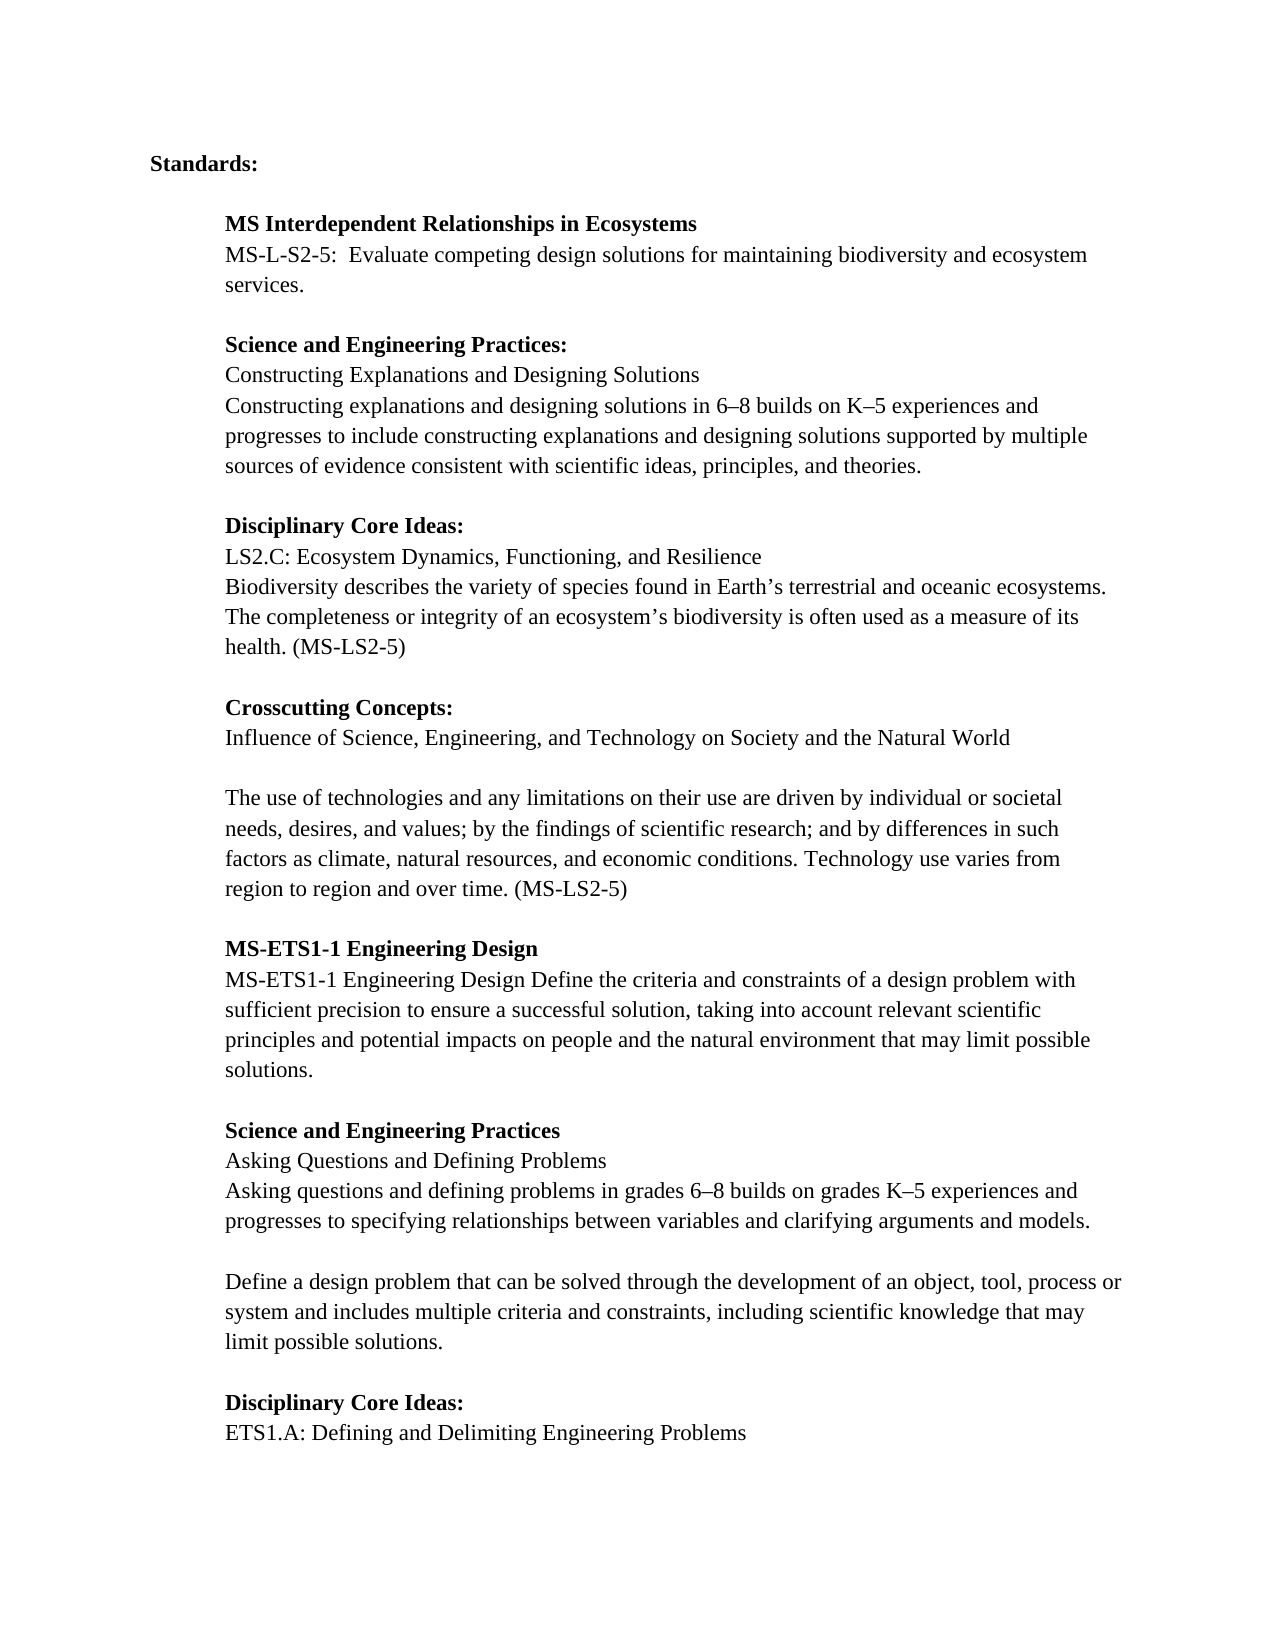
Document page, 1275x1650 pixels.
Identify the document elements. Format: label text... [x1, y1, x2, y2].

text The use of technologies and any limitations on their use are driven by individual or societal needs, desires, and values; by the findings of scientific research; and by differences in such factors as climate, natural resources, and economic conditions. Technology use varies from region to region and over time. (MS-LS2-5) [225, 784, 1125, 901]
text MS-ETS1-1 Engineering Design Define the criteria and constraints of a design problem with sufficient precision to ensure a successful solution, taking into account relevant scientific principles and potential impacts on people and the natural environment that may limit possible solutions. [225, 966, 1125, 1083]
text MS-ETS1-1 Engineering Design [225, 935, 1125, 962]
text LS2.C: Ecosystem Dynamics, Functioning, and Resilience [225, 543, 1125, 569]
text Asking questions and defining problems in grades 6–8 builds on grades K–5 experiences and progresses to specifying relationships between variables and clarifying arguments and models. [225, 1177, 1125, 1234]
text MS Interdependent Relationships in Ecosystems [225, 210, 1125, 237]
text Standards: [150, 150, 1125, 176]
text ETS1.A: Defining and Delimiting Engineering Problems [225, 1419, 1125, 1445]
text Constructing Explanations and Designing Solutions [225, 361, 1125, 388]
text Biodiversity describes the variety of species found in Earth’s terrestrial and oceanic ecosystems. The completeness or integrity of an ecosystem’s biodiversity is often used as a measure of its health. (MS-LS2-5) [225, 573, 1125, 660]
text Define a design problem that can be solved through the development of an object, tool, process or system and includes multiple criteria and constraints, including scientific knowledge that may limit possible solutions. [225, 1268, 1125, 1354]
text Science and Engineering Practices [225, 1117, 1125, 1143]
text Science and Engineering Practices: [225, 331, 1125, 358]
text Crosscutting Concepts: [225, 694, 1125, 720]
text Disciplinary Core Ideas: [225, 1388, 1125, 1415]
text Disciplinary Core Ideas: [225, 512, 1125, 539]
text Asking Questions and Defining Problems [225, 1147, 1125, 1173]
text Constructing explanations and designing solutions in 6–8 builds on K–5 experiences and progresses to include constructing explanations and designing solutions supported by multiple sources of evidence consistent with scientific ideas, principles, and theories. [225, 392, 1125, 478]
text MS-L-S2-5: Evaluate competing design solutions for maintaining biodiversity and ecosystem services. [225, 241, 1125, 297]
text Influence of Science, Engineering, and Technology on Society and the Natural World [225, 724, 1125, 750]
